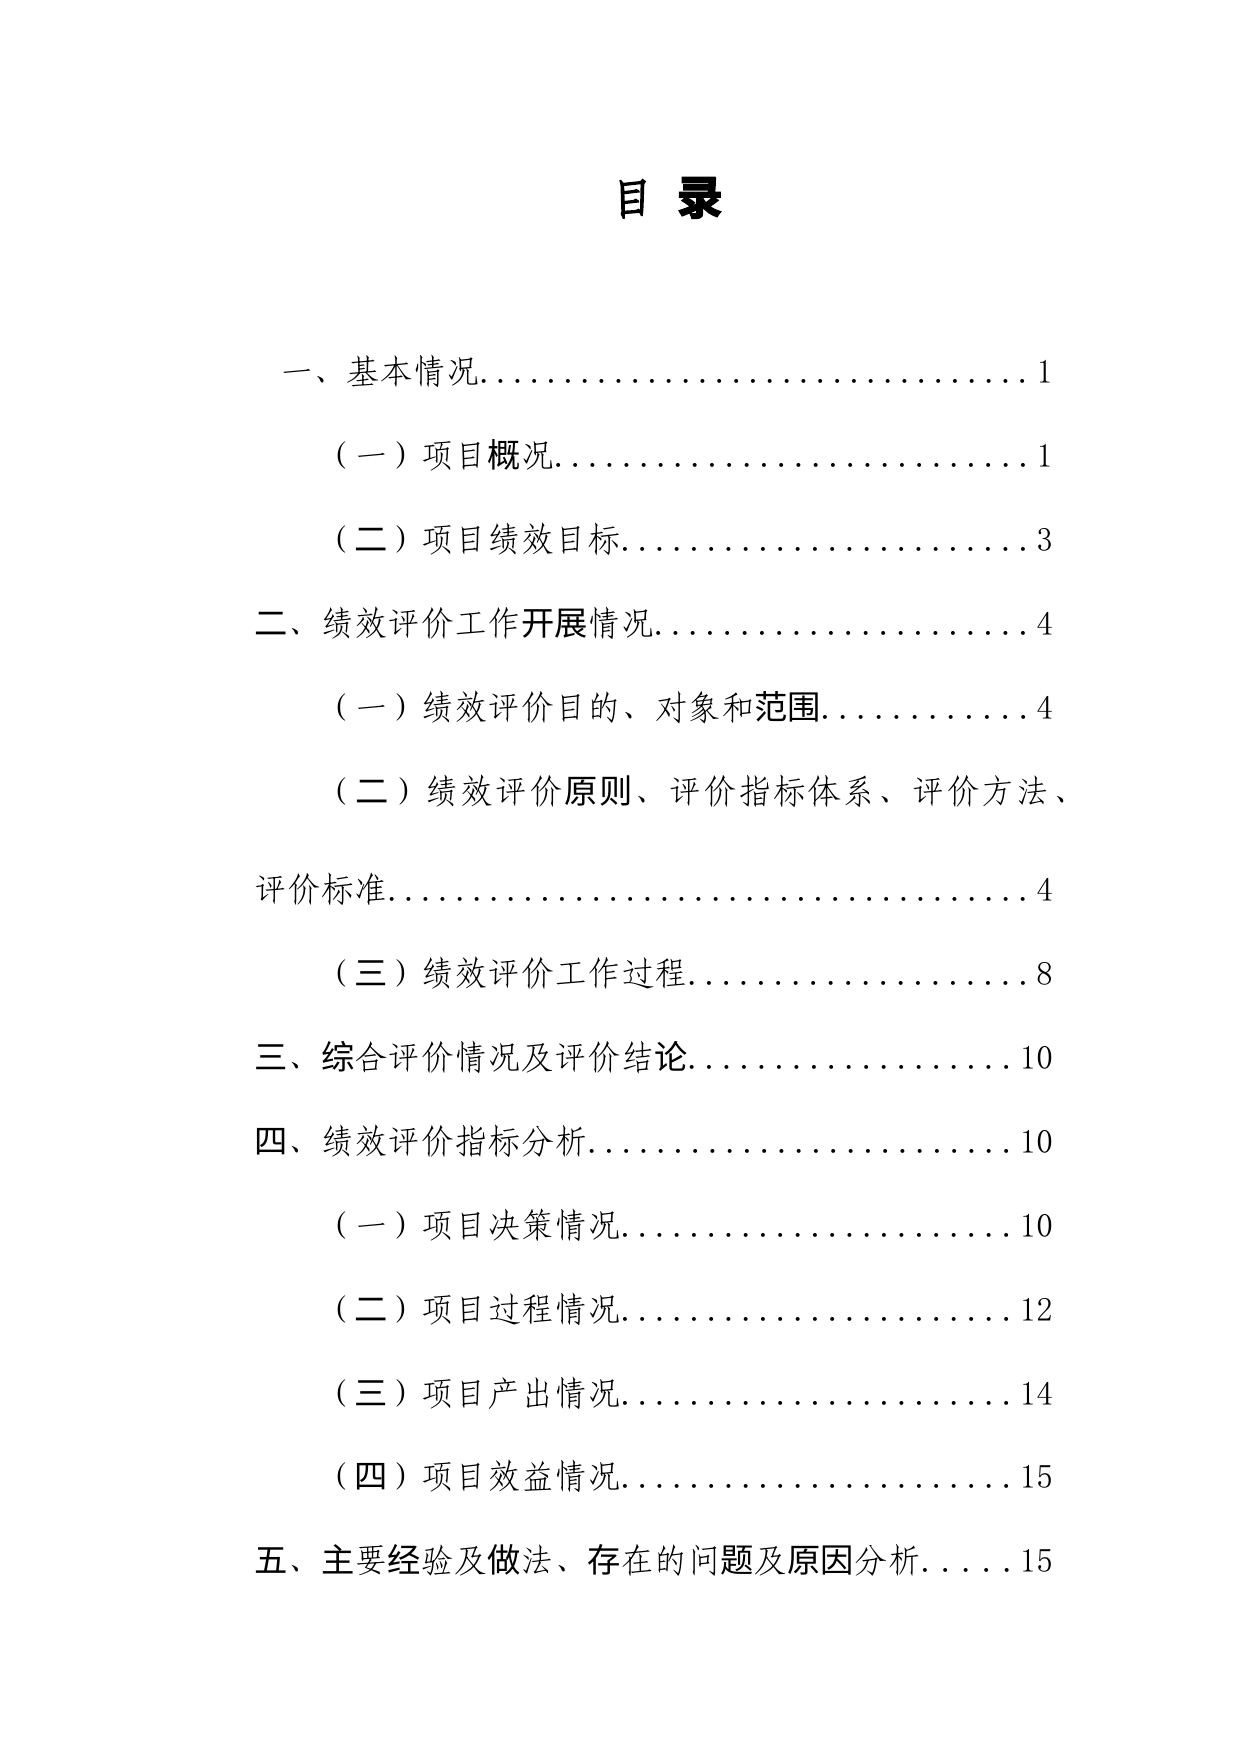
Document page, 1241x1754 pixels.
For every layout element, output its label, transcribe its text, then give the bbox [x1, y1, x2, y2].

text （二）项目绩效目标 3 [254, 505, 1053, 570]
text （三）绩效评价工作过程 8 [254, 938, 1053, 1003]
text 四、绩效评价指标分析 10 [187, 1106, 1053, 1171]
text 目 录 [187, 162, 1053, 227]
text （四）项目效益情况 15 [254, 1442, 1053, 1507]
text （三）项目产出情况 14 [254, 1358, 1053, 1423]
text （二）绩效评价原则、评价指标体系、评价方法、评价标准 4 [254, 757, 1053, 919]
text 二、绩效评价工作开展情况 4 [187, 589, 1053, 654]
text 三、综合评价情况及评价结论 10 [187, 1022, 1053, 1087]
text （二）项目过程情况 12 [254, 1274, 1053, 1339]
text 五、主要经验及做法、存在的问题及原因分析 15 [187, 1526, 1053, 1591]
text （一）项目概况 1 [254, 421, 1053, 486]
text （一）绩效评价目的、对象和范围 4 [254, 673, 1053, 738]
text 一、基本情况 1 [187, 337, 1053, 402]
text （一）项目决策情况 10 [254, 1190, 1053, 1255]
